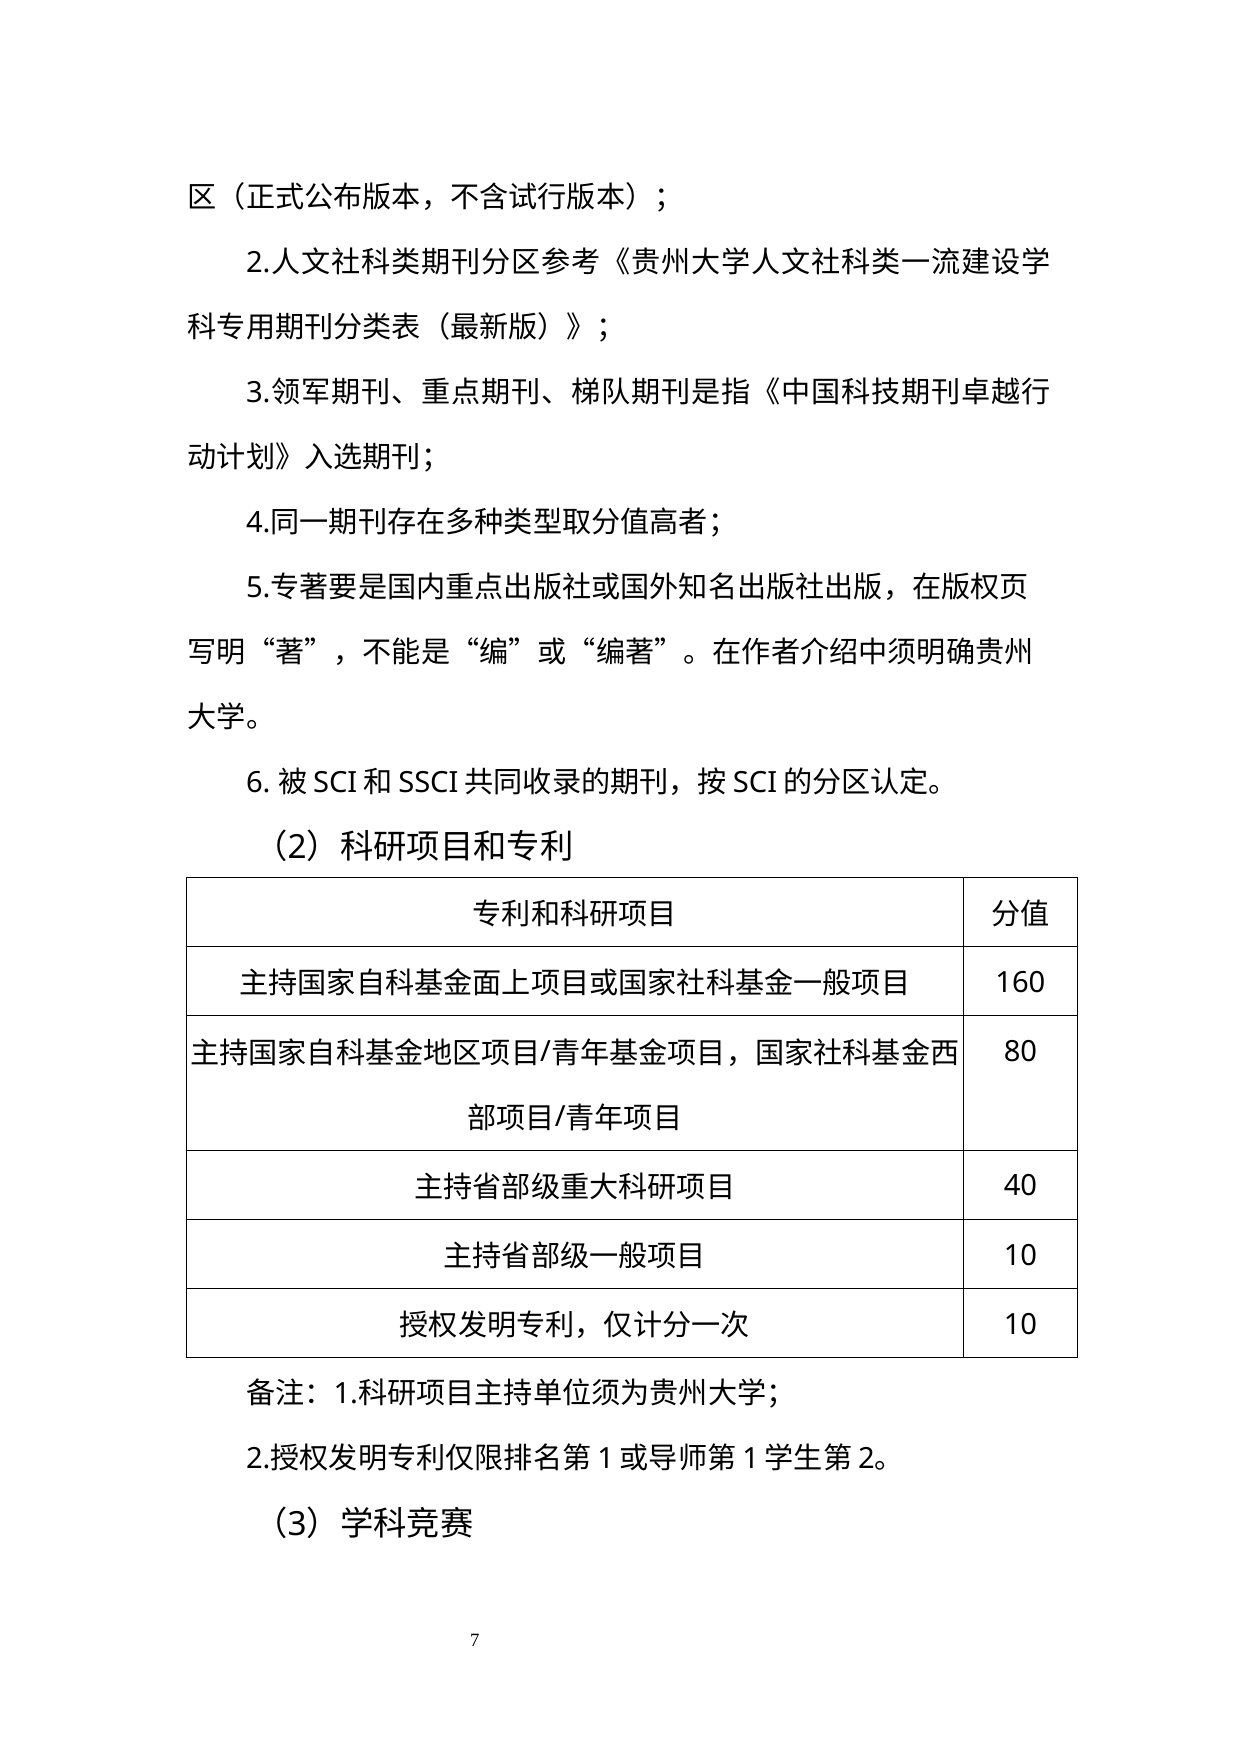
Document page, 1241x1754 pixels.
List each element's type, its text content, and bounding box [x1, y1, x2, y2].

text 2.人文社科类期刊分区参考《贵州大学人文社科类一流建设学科专用期刊分类表（最新版）》； [187, 227, 1053, 357]
table_header 分值 [964, 878, 1077, 946]
table_header 专利和科研项目 [187, 878, 963, 946]
text 3.领军期刊、重点期刊、梯队期刊是指《中国科技期刊卓越行动计划》入选期刊； [187, 357, 1053, 487]
table_cell 主持省部级重大科研项目 [187, 1151, 963, 1219]
table_cell 80 [964, 1016, 1077, 1149]
text 备注：1.科研项目主持单位须为贵州大学； [187, 1358, 1053, 1423]
table_cell 160 [964, 947, 1077, 1015]
table_cell 授权发明专利，仅计分一次 [187, 1289, 963, 1357]
table_cell 主持国家自科基金地区项目/青年基金项目，国家社科基金西部项目/青年项目 [187, 1016, 963, 1149]
table_cell 40 [964, 1151, 1077, 1219]
text 4.同一期刊存在多种类型取分值高者； [187, 487, 1053, 552]
text 6. 被SCI和SSCI共同收录的期刊，按SCI的分区认定。 [187, 747, 1053, 812]
table_cell 主持国家自科基金面上项目或国家社科基金一般项目 [187, 947, 963, 1015]
list 2.授权发明专利仅限排名第1或导师第1学生第2。 [187, 1423, 1053, 1488]
table_cell 10 [964, 1289, 1077, 1357]
table_cell 10 [964, 1220, 1077, 1288]
text 5.专著要是国内重点出版社或国外知名出版社出版，在版权页写明“著”，不能是“编”或“编著”。在作者介绍中须明确贵州大学。 [187, 552, 1053, 747]
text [187, 162, 1053, 227]
text （2）科研项目和专利 [187, 812, 1053, 877]
table_cell 主持省部级一般项目 [187, 1220, 963, 1288]
text （3）学科竞赛 [187, 1488, 1053, 1553]
